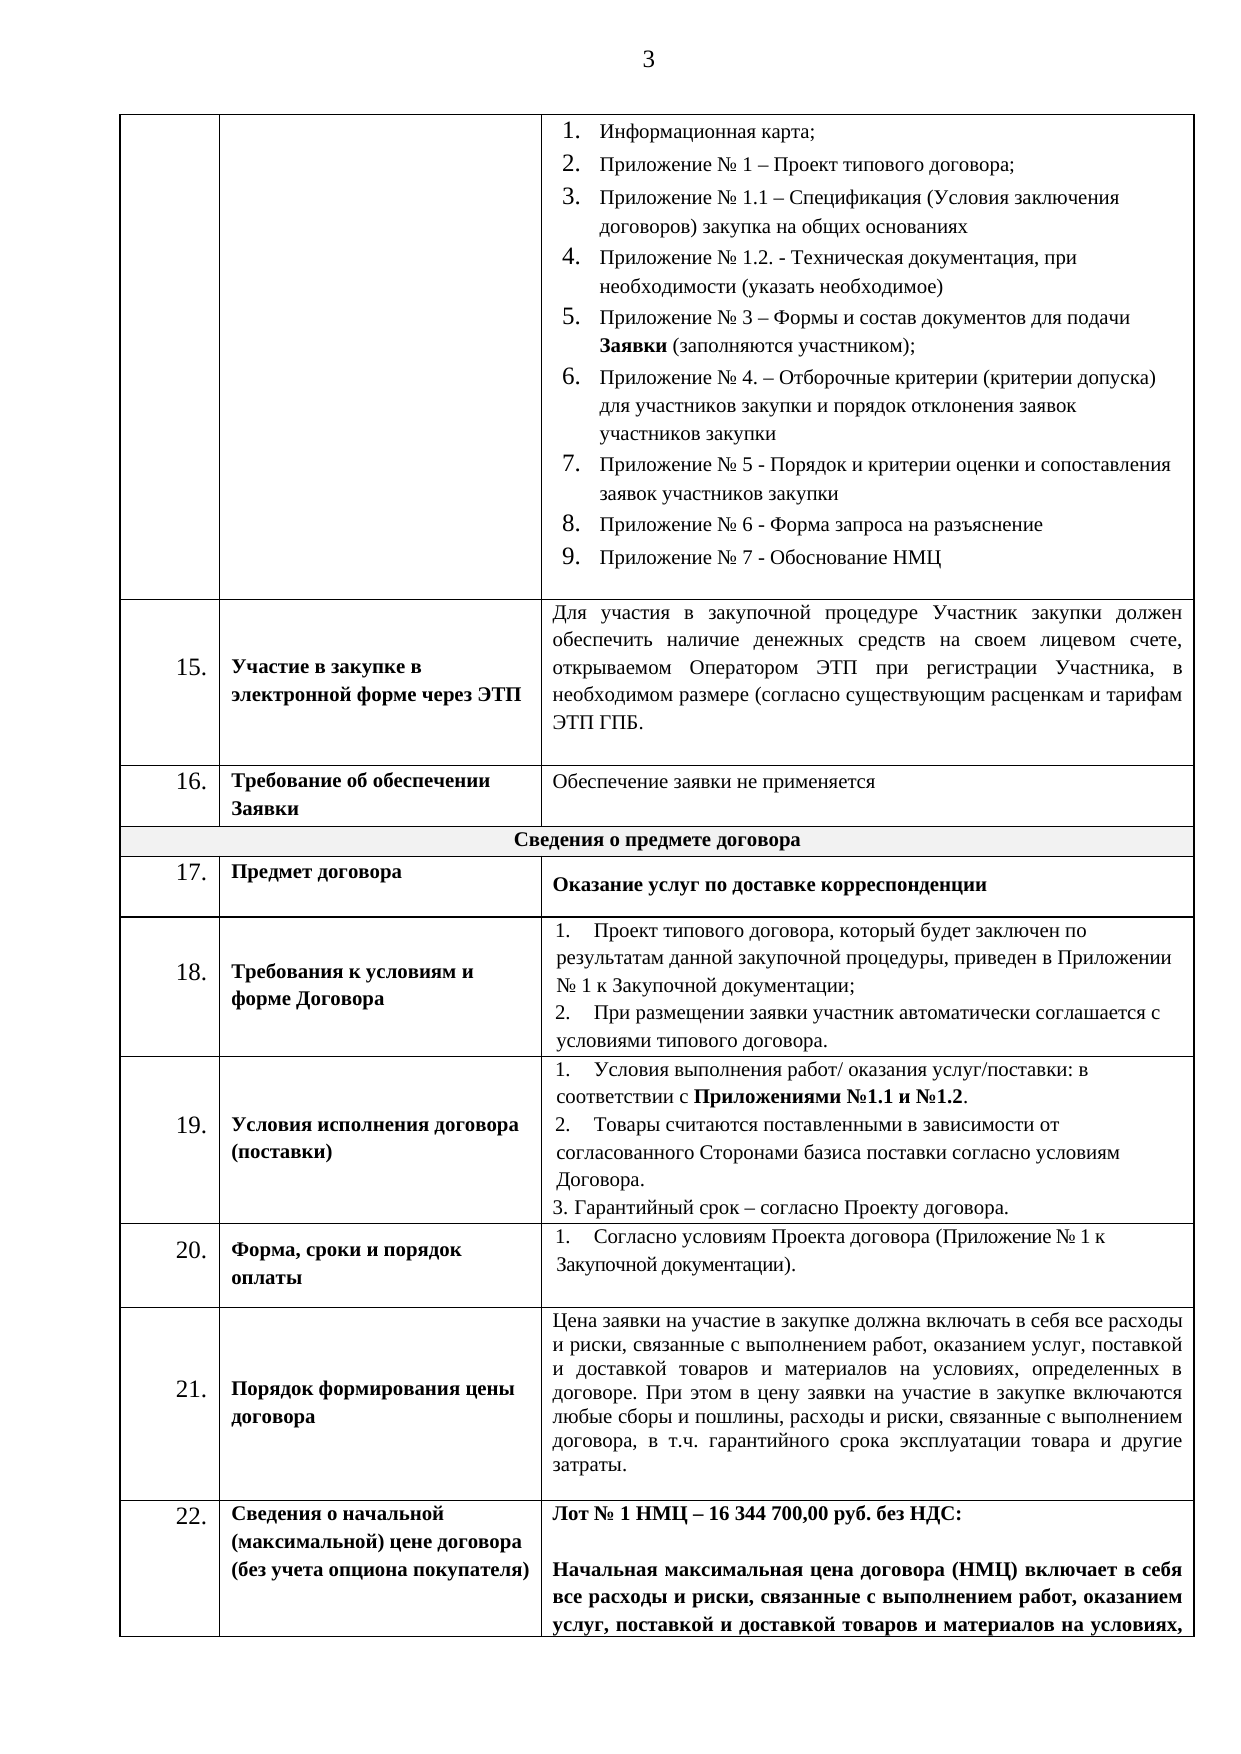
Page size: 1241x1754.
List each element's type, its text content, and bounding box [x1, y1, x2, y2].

table_cell Порядок формирования цены договора [220, 1308, 541, 1500]
table_cell [121, 857, 219, 916]
table_cell Цена заявки на участие в закупке должна включать в себя все расходы и риски, связанные с выполнением работ, оказанием услуг, поставкой и доставкой товаров и материалов на условиях, определенных в договоре. При этом в цену заявки на участие в закупке включаются любые сборы и пошлины, расходы и риски, связанные с выполнением договора, в т.ч. гарантийного срока эксплуатации товара и другие затраты. [542, 1308, 1193, 1500]
table_cell Для участия в закупочной процедуре Участник закупки должен обеспечить наличие денежных средств на своем лицевом счете, открываемом Оператором ЭТП при регистрации Участника, в необходимом размере (согласно существующим расценкам и тарифам ЭТП ГПБ. [542, 600, 1193, 765]
table_cell [121, 918, 219, 1056]
table_cell Требования к условиям и форме Договора [220, 918, 541, 1056]
table_cell Условия исполнения договора (поставки) [220, 1057, 541, 1223]
table_cell Участие в закупке в электронной форме через ЭТП [220, 600, 541, 765]
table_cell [542, 1501, 1193, 1636]
table_cell Обеспечение заявки не применяется [542, 766, 1193, 826]
table_cell Условия выполнения работ/ оказания услуг/поставки: в соответствии с Приложениями №1.1 и №1.2. Товары считаются поставленными в зависимости от согласованного Сторонами базиса поставки согласно условиям Договора. Гарантийный срок – согласно Проекту договора. [542, 1057, 1193, 1223]
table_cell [542, 115, 1193, 598]
table_cell [121, 115, 219, 598]
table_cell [220, 1501, 541, 1636]
table_cell [121, 1057, 219, 1223]
table_cell [121, 1501, 219, 1636]
table_cell [121, 766, 219, 826]
table_cell Оказание услуг по доставке корреспонденции [542, 857, 1193, 916]
table_cell Форма, сроки и порядок оплаты [220, 1224, 541, 1307]
table_cell Требование об обеспечении Заявки [220, 766, 541, 826]
table_cell Согласно условиям Проекта договора (Приложение № 1 к Закупочной документации). [542, 1224, 1193, 1307]
table_cell [121, 1308, 219, 1500]
table_cell Сведения о предмете договора [121, 827, 1193, 856]
table_cell Предмет договора [220, 857, 541, 916]
table_cell [121, 1224, 219, 1307]
table_cell [121, 600, 219, 765]
table_cell Проект типового договора, который будет заключен по результатам данной закупочной процедуры, приведен в Приложении № 1 к Закупочной документации; При размещении заявки участник автоматически соглашается с условиями типового договора. [542, 918, 1193, 1056]
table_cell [220, 115, 541, 598]
